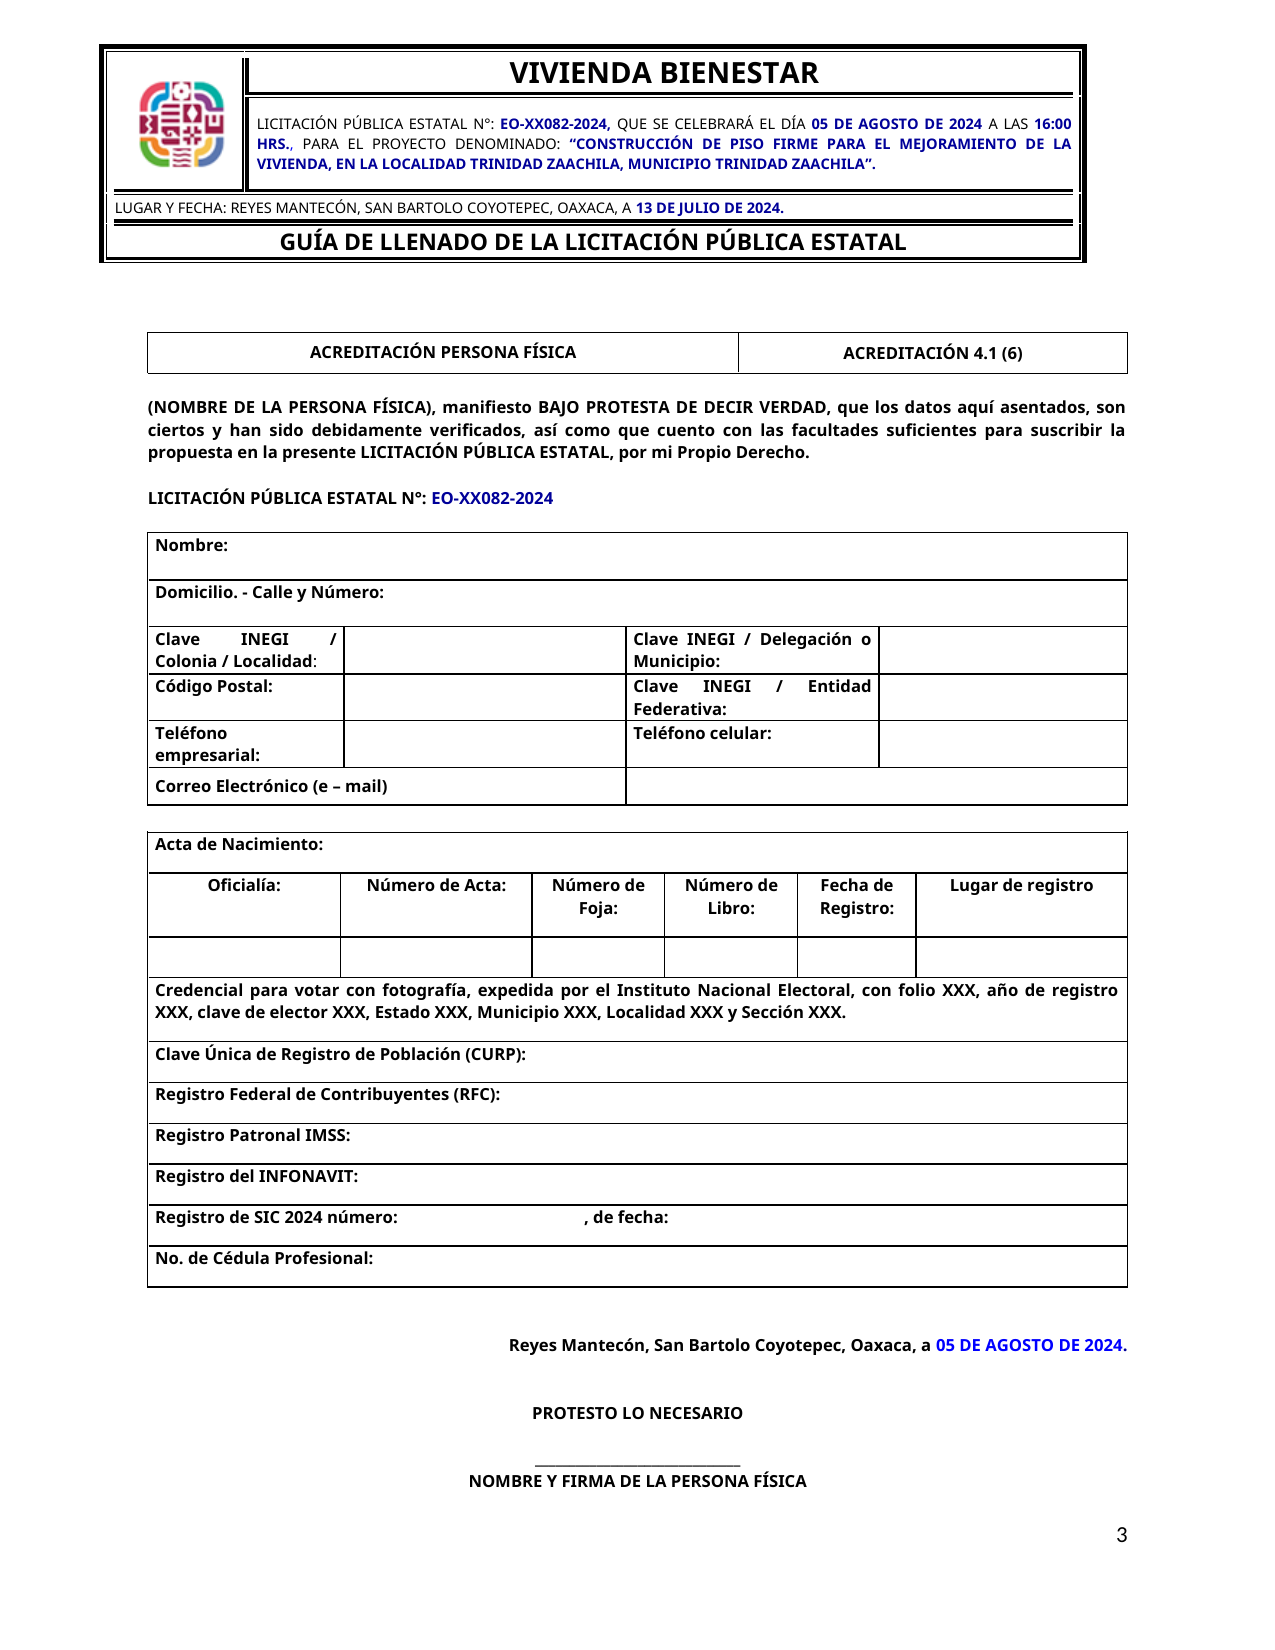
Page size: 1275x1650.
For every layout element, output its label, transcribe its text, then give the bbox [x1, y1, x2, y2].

table_cell [533, 938, 664, 977]
table_cell Correo Electrónico (e – mail) [148, 768, 625, 804]
table_header Nombre: [148, 533, 1127, 579]
text (NOMBRE DE LA PERSONA FÍSICA), manifiesto BAJO PROTESTA DE DECIR VERDAD, que los datos aquí asentados, son ciertos y han sido debidamente verificados, así como que cuento con las facultades suficientes para suscribir la propuesta en la presente LICITACIÓN PÚBLICA ESTATAL, por mi Propio Derecho. [148, 396, 1127, 464]
table_cell [880, 627, 1127, 673]
table_cell No. de Cédula Profesional: [148, 1246, 1127, 1286]
table_cell Registro de SIC 2024 número: , de fecha: [148, 1205, 1127, 1245]
table_header ACREDITACIÓN 4.1 (6) [739, 333, 1127, 372]
text Reyes Mantecón, San Bartolo Coyotepec, Oaxaca, a 05 DE AGOSTO DE 2024. [148, 1333, 1127, 1356]
table_cell [917, 938, 1127, 977]
table_cell Registro Federal de Contribuyentes (RFC): [148, 1083, 1127, 1122]
table_cell Clave INEGI / Entidad Federativa: [627, 675, 878, 720]
table_cell [627, 768, 1127, 804]
table_cell Número de Libro: [665, 874, 797, 936]
table_cell [798, 938, 915, 977]
table_cell [345, 627, 625, 673]
table_header ACREDITACIÓN PERSONA FÍSICA [148, 333, 738, 372]
table_cell [345, 675, 625, 720]
table_cell Oficialía: [148, 873, 340, 936]
table_cell Credencial para votar con fotografía, expedida por el Instituto Nacional Electoral, con folio XXX, año de registro XXX, clave de elector XXX, Estado XXX, Municipio XXX, Localidad XXX y Sección XXX. [148, 978, 1127, 1041]
text PROTESTO LO NECESARIO [148, 1401, 1127, 1424]
picture [128, 73, 235, 173]
table_cell Domicilio. - Calle y Número: [148, 580, 1127, 626]
table_cell [880, 721, 1127, 767]
table_cell [341, 938, 531, 977]
table_cell Clave INEGI / Delegación o Municipio: [627, 627, 878, 673]
table_cell Fecha de Registro: [798, 874, 915, 936]
table_cell Código Postal: [148, 674, 343, 720]
table_cell Registro Patronal IMSS: [148, 1124, 1127, 1163]
text NOMBRE Y FIRMA DE LA PERSONA FÍSICA [148, 1469, 1127, 1492]
table_header Acta de Nacimiento: [148, 833, 1127, 872]
text LICITACIÓN PÚBLICA ESTATAL N°: EO-XX082-2024 [148, 486, 1127, 509]
table_cell Clave INEGI / Colonia / Localidad: [148, 627, 343, 673]
table_cell [148, 937, 340, 977]
table_cell Teléfono empresarial: [148, 721, 343, 767]
table_cell Lugar de registro [917, 874, 1127, 936]
table_cell Clave Única de Registro de Población (CURP): [148, 1042, 1127, 1081]
table_cell [665, 938, 797, 977]
table_cell [345, 721, 625, 767]
text ______________________________ [148, 1447, 1127, 1469]
table_cell Número de Acta: [341, 874, 531, 936]
table_cell [880, 675, 1127, 720]
table_cell Teléfono celular: [627, 721, 878, 767]
table_cell Registro del INFONAVIT: [148, 1164, 1127, 1204]
table_cell Número de Foja: [533, 874, 664, 936]
